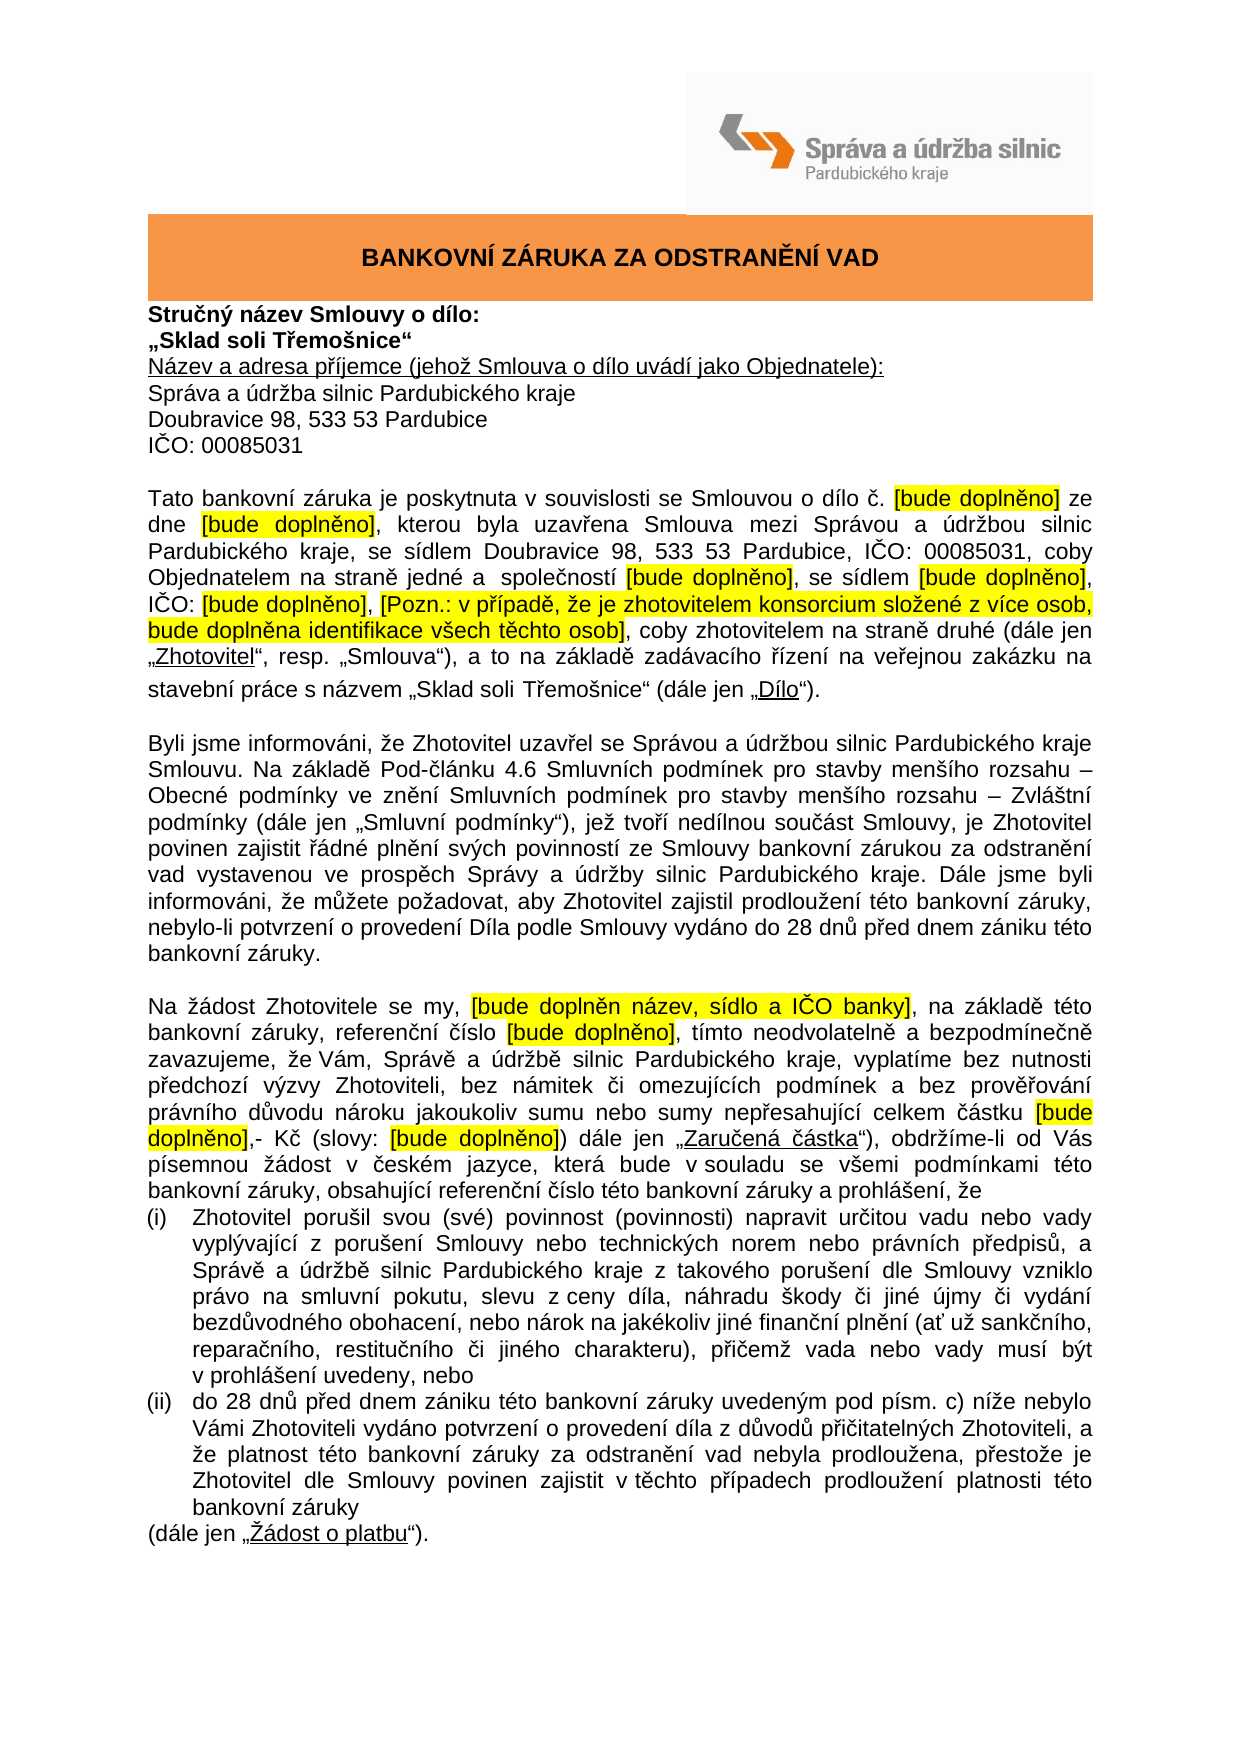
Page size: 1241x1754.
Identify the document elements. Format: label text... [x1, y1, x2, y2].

list Zhotovitel porušil svou (své) povinnost (povinnosti) napravit určitou vadu nebo vady vyplývající z porušení Smlouvy nebo technických norem nebo právních předpisů, a Správě a údržbě silnic Pardubického kraje z takového porušení dle Smlouvy vzniklo právo na smluvní pokutu, slevu z ceny díla, náhradu škody či jiné újmy či vydání bezdůvodného obohacení, nebo nárok na jakékoliv jiné finanční plnění (ať už sankčního, reparačního, restitučního či jiného charakteru), přičemž vada nebo vady musí být v prohlášení uvedeny, nebo [146, 1204, 1093, 1388]
text „Sklad soli Třemošnice“ [148, 327, 1093, 353]
text Název a adresa příjemce (jehož Smlouva o dílo uvádí jako Objednatele): [148, 353, 1093, 380]
text Stručný název Smlouvy o dílo: [148, 301, 1093, 327]
text Tato bankovní záruka je poskytnuta v souvislosti se Smlouvou o dílo č. [bude doplněno] ze dne [bude doplněno], kterou byla uzavřena Smlouva mezi Správou a údržbou silnic Pardubického kraje, se sídlem Doubravice 98, 533 53 Pardubice, IČO: 00085031, coby Objednatelem na straně jedné a společností [bude doplněno], se sídlem [bude doplněno], IČO: [bude doplněno], [Pozn.: v případě, že je zhotovitelem konsorcium složené z více osob, bude doplněna identifikace všech těchto osob], coby zhotovitelem na straně druhé (dále jen „Zhotovitel“, resp. „Smlouva“), a to na základě zadávacího řízení na veřejnou zakázku na stavební práce s názvem „Sklad soli Třemošnice“ (dále jen „Dílo“). [148, 617, 1093, 703]
text Správa a údržba silnic Pardubického kraje [148, 380, 1093, 406]
text Byli jsme informováni, že Zhotovitel uzavřel se Správou a údržbou silnic Pardubického kraje Smlouvu. Na základě Pod-článku 4.6 Smluvních podmínek pro stavby menšího rozsahu – Obecné podmínky ve znění Smluvních podmínek pro stavby menšího rozsahu – Zvláštní podmínky (dále jen „Smluvní podmínky“), jež tvoří nedílnou součást Smlouvy, je Zhotovitel povinen zajistit řádné plnění svých povinností ze Smlouvy bankovní zárukou za odstranění vad vystavenou ve prospěch Správy a údržby silnic Pardubického kraje. Dále jsme byli informováni, že můžete požadovat, aby Zhotovitel zajistil prodloužení této bankovní záruky, nebylo-li potvrzení o provedení Díla podle Smlouvy vydáno do 28 dnů před dnem zániku této bankovní záruky. [148, 729, 1093, 967]
picture [686, 73, 1093, 215]
text BANKOVNÍ záruka za odstranění vad [148, 243, 1093, 272]
text IČO: 00085031 [148, 432, 1093, 459]
text Tato bankovní záruka je poskytnuta v souvislosti se Smlouvou o dílo č. [bude doplněno] ze dne [bude doplněno], kterou byla uzavřena Smlouva mezi Správou a údržbou silnic Pardubického kraje, se sídlem Doubravice 98, 533 53 Pardubice, IČO: 00085031, coby Objednatelem na straně jedné a společností [bude doplněno], se sídlem [bude doplněno], IČO: [bude doplněno], [Pozn.: v případě, že je zhotovitelem konsorcium složené z více osob, bude doplněna identifikace všech těchto osob], coby zhotovitelem na straně druhé (dále jen „Zhotovitel“, resp. „Smlouva“), a to na základě zadávacího řízení na veřejnou zakázku na stavební práce s názvem „Sklad soli Třemošnice“ (dále jen „Dílo“). [148, 485, 1093, 617]
list do 28 dnů před dnem zániku této bankovní záruky uvedeným pod písm. c) níže nebylo Vámi Zhotoviteli vydáno potvrzení o provedení díla z důvodů přičitatelných Zhotoviteli, a že platnost této bankovní záruky za odstranění vad nebyla prodloužena, přestože je Zhotovitel dle Smlouvy povinen zajistit v těchto případech prodloužení platnosti této bankovní záruky [146, 1388, 1093, 1520]
text Doubravice 98, 533 53 Pardubice [148, 406, 1093, 432]
text Na žádost Zhotovitele se my, [bude doplněn název, sídlo a IČO banky], na základě této bankovní záruky, referenční číslo [bude doplněno], tímto neodvolatelně a bezpodmínečně zavazujeme, že Vám, Správě a údržbě silnic Pardubického kraje, vyplatíme bez nutnosti předchozí výzvy Zhotoviteli, bez námitek či omezujících podmínek a bez prověřování právního důvodu nároku jakoukoliv sumu nebo sumy nepřesahující celkem částku [bude doplněno],- Kč (slovy: [bude doplněno]) dále jen „Zaručená částka“), obdržíme-li od Vás písemnou žádost v českém jazyce, která bude v souladu se všemi podmínkami této bankovní záruky, obsahující referenční číslo této bankovní záruky a prohlášení, že [148, 993, 1093, 1204]
text (dále jen „Žádost o platbu“). [148, 1520, 1093, 1546]
